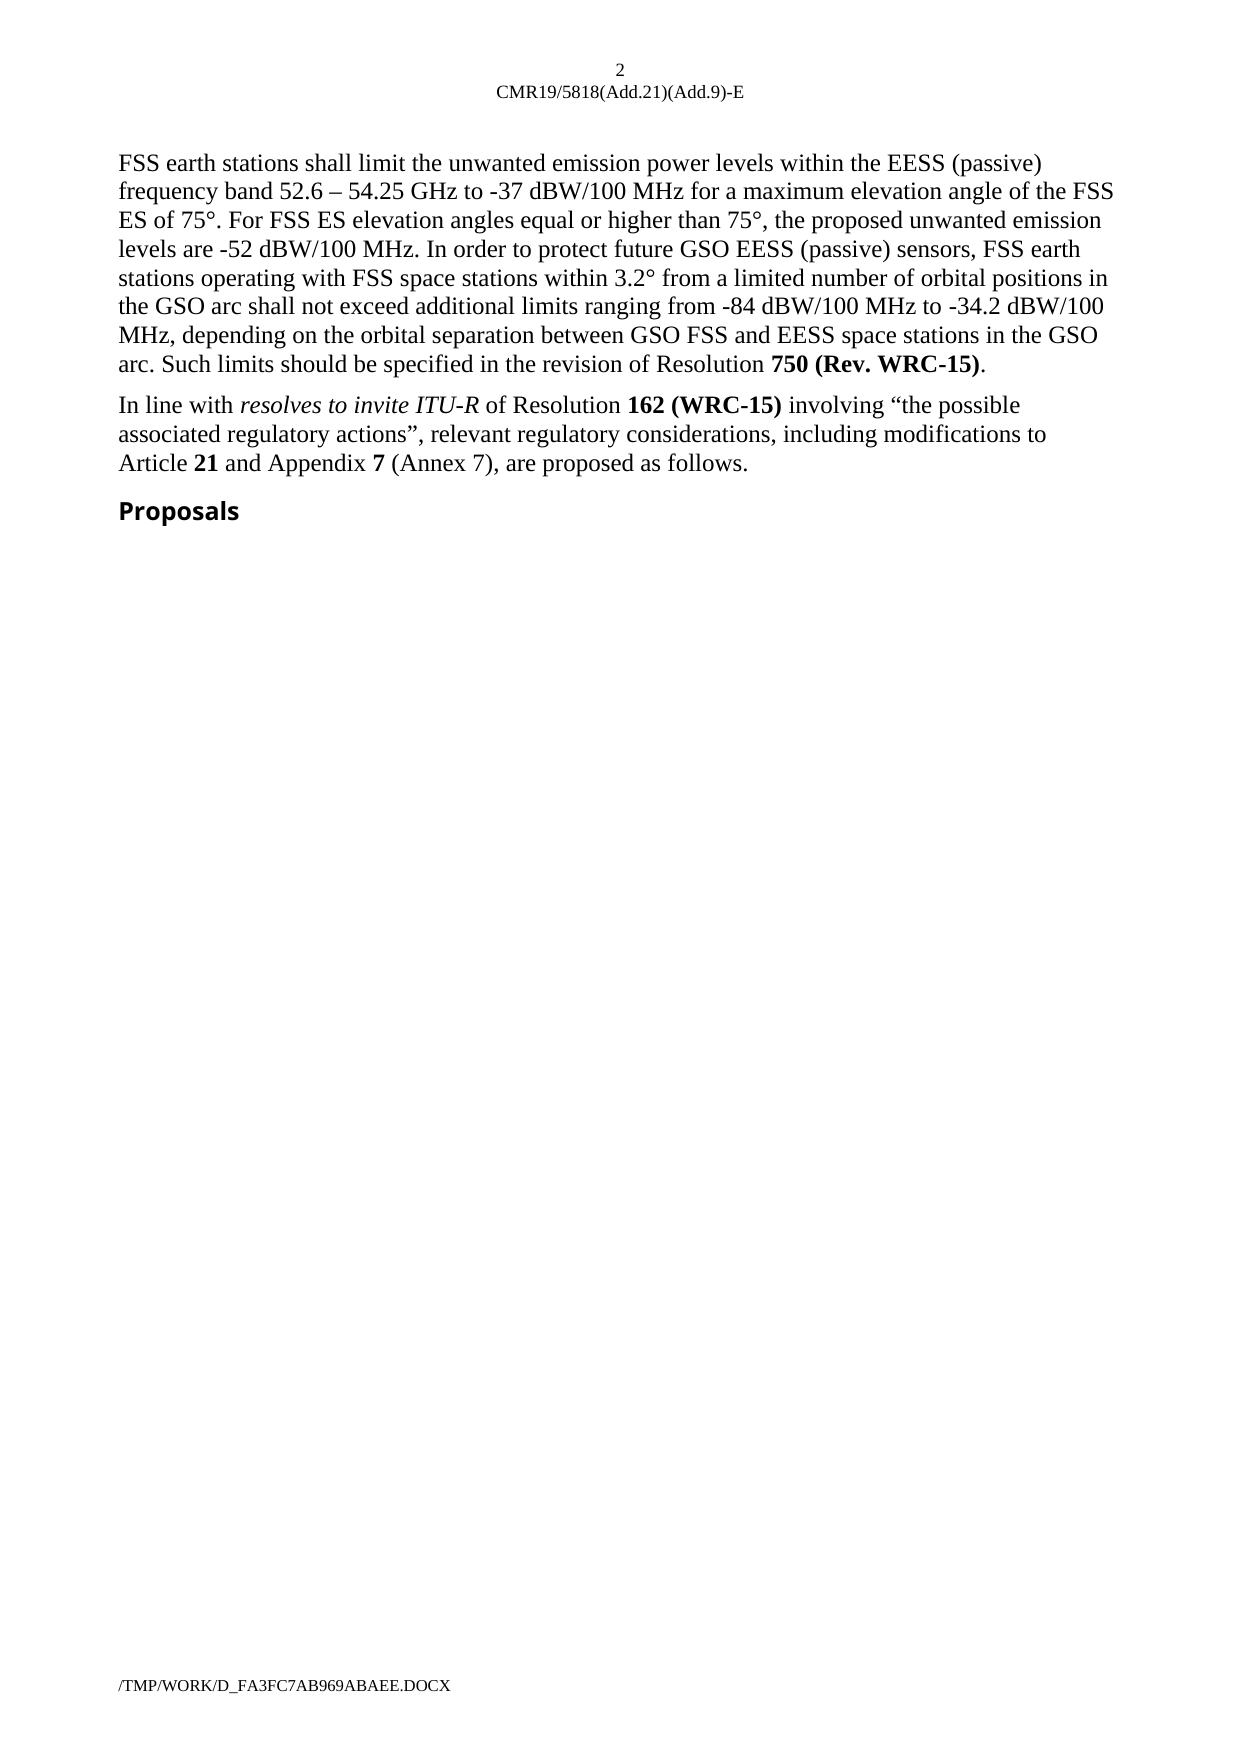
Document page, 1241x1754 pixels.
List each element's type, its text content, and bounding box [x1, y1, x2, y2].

text FSS earth stations shall limit the unwanted emission power levels within the EESS (passive) frequency band 52.6 – 54.25 GHz to -37 dBW/100 MHz for a maximum elevation angle of the FSS ES of 75°. For FSS ES elevation angles equal or higher than 75°, the proposed unwanted emission levels are -52 dBW/100 MHz. In order to protect future GSO EESS (passive) sensors, FSS earth stations operating with FSS space stations within 3.2° from a limited number of orbital positions in the GSO arc shall not exceed additional limits ranging from -84 dBW/100 MHz to -34.2 dBW/100 MHz, depending on the orbital separation between GSO FSS and EESS space stations in the GSO arc. Such limits should be specified in the revision of Resolution 750 (Rev. WRC-15). [118, 148, 1122, 378]
subtitle Proposals [118, 493, 1122, 527]
text In line with resolves to invite ITU-R of Resolution 162 (WRC-15) involving “the possible associated regulatory actions”, relevant regulatory considerations, including modifications to Article 21 and Appendix 7 (Annex 7), are proposed as follows. [118, 390, 1122, 476]
